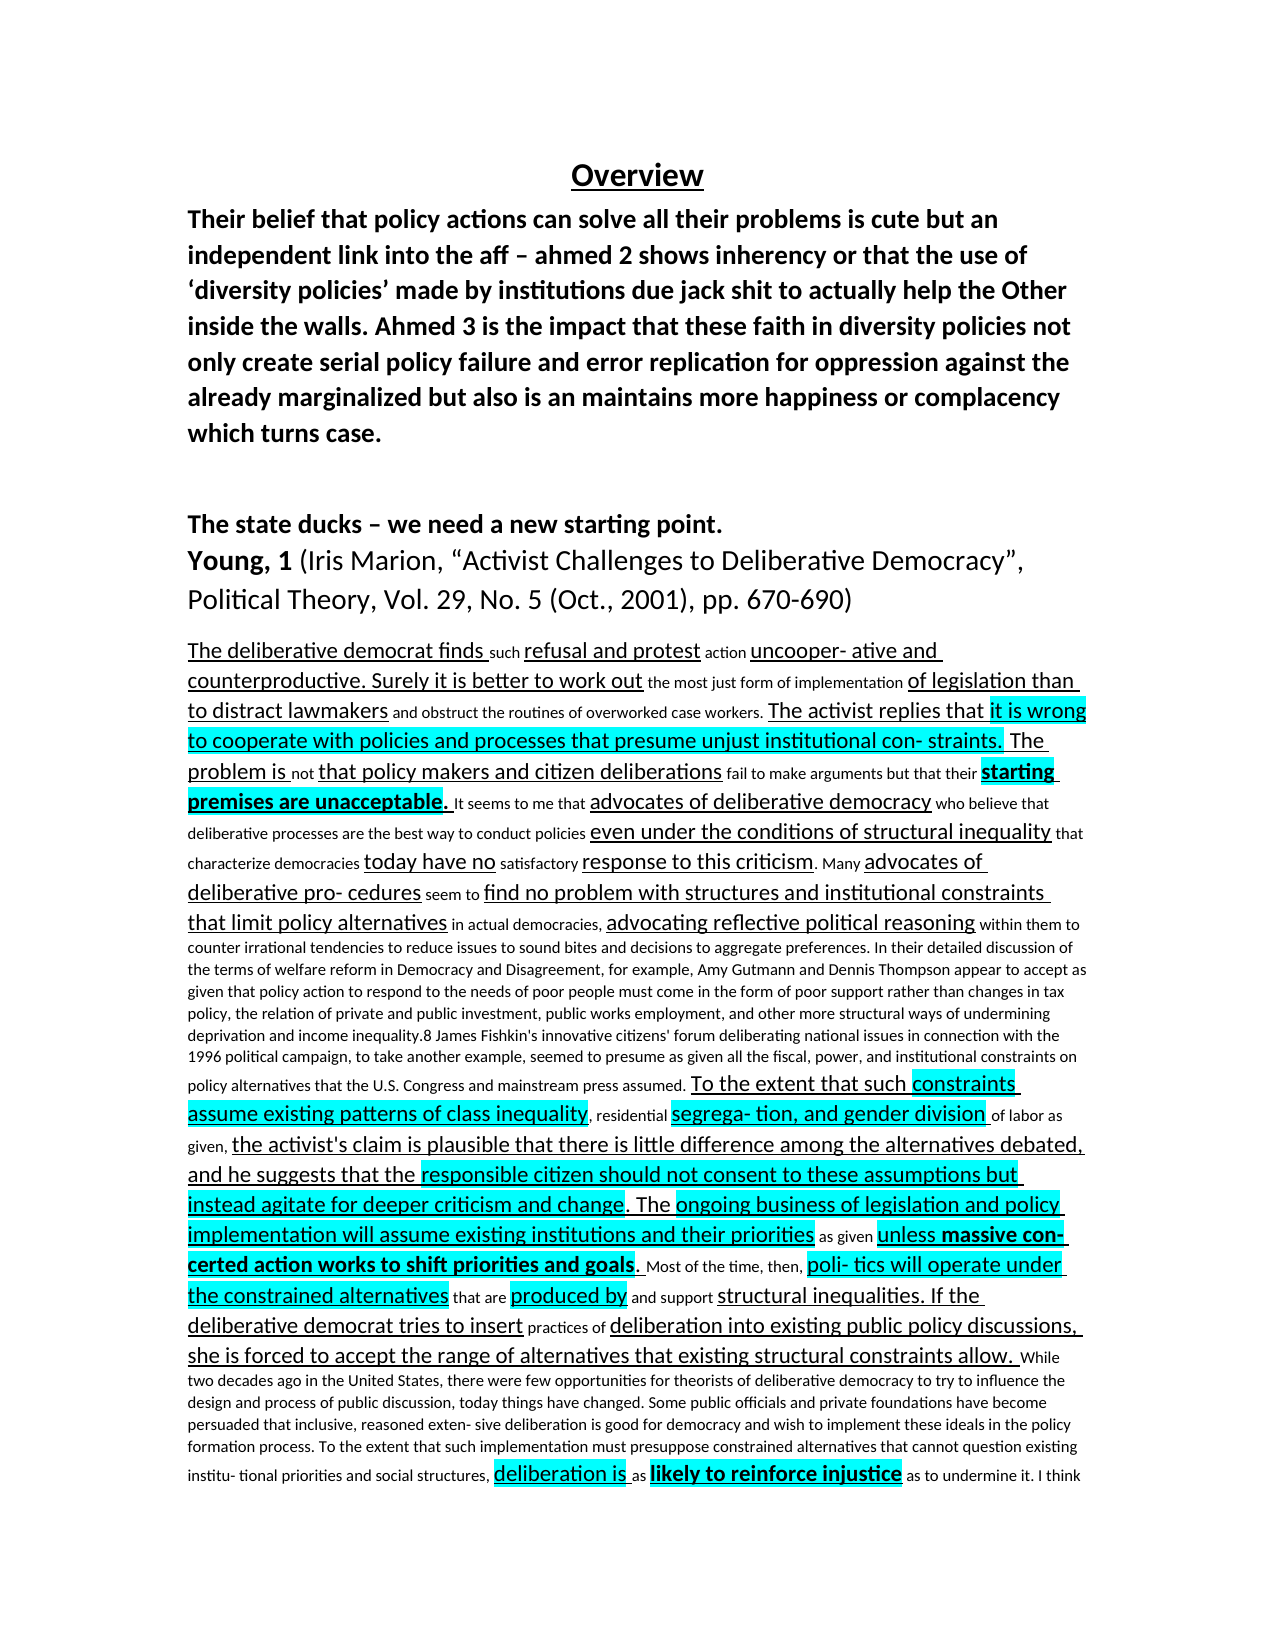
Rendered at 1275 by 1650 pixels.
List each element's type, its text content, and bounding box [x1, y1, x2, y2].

subtitle The state ducks – we need a new starting point. [187, 507, 1087, 540]
subtitle Overview [187, 154, 1087, 195]
subtitle Their belief that policy actions can solve all their problems is cute but an independent link into the aff – ahmed 2 shows inherency or that the use of ‘diversity policies’ made by institutions due jack shit to actually help the Other inside the walls. Ahmed 3 is the impact that these faith in diversity policies not only create serial policy failure and error replication for oppression against the already marginalized but also is an maintains more happiness or complacency which turns case. [187, 202, 1087, 449]
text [187, 636, 1087, 1487]
text Young, 1 (Iris Marion, “Activist Challenges to Deliberative Democracy”, Political Theory, Vol. 29, No. 5 (Oct., 2001), pp. 670-690) [187, 542, 1087, 616]
